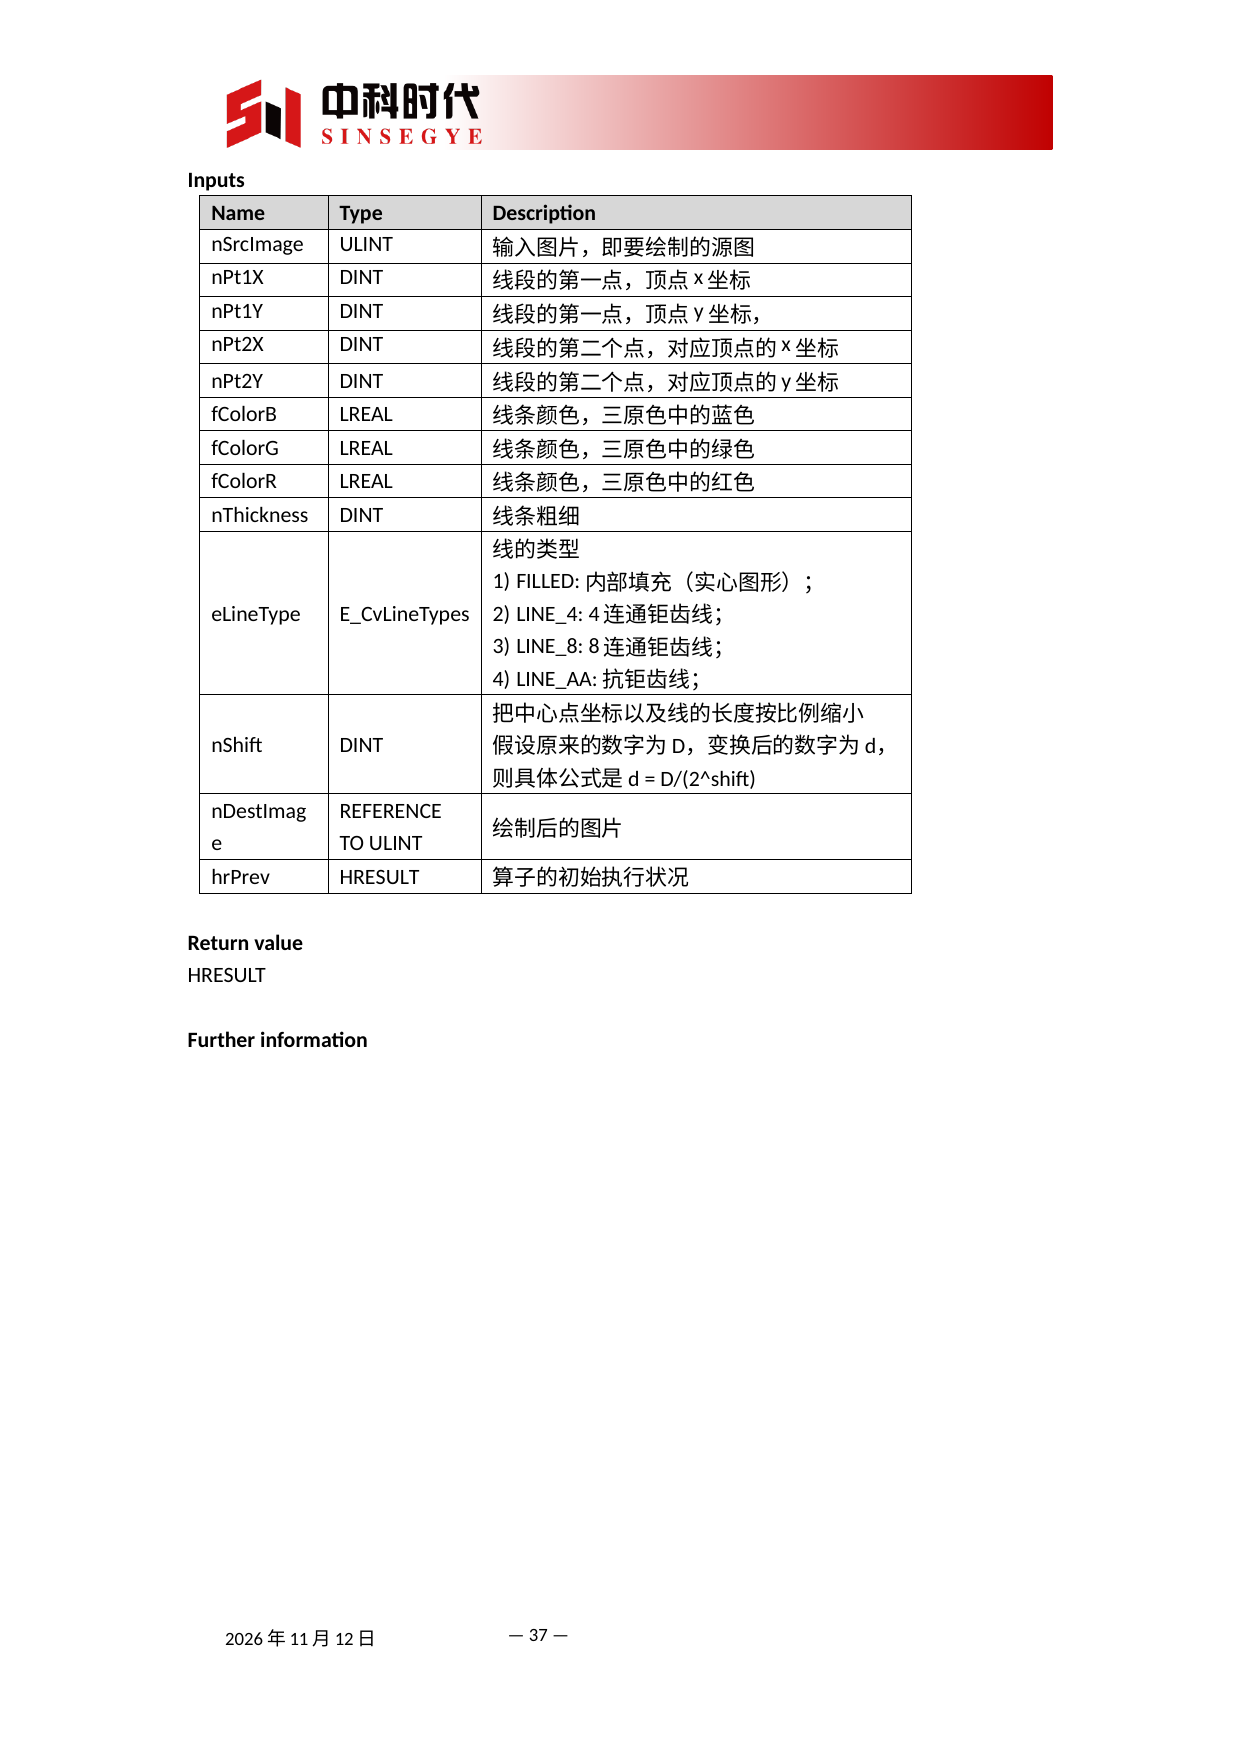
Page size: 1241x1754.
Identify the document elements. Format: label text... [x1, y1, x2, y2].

table_cell 线条颜色，三原色中的蓝色 [482, 398, 911, 430]
table_cell nShift [200, 695, 328, 793]
table_cell LREAL [329, 465, 481, 497]
table_cell DINT [329, 331, 481, 363]
table_cell E_CvLineTypes [329, 532, 481, 694]
table_cell DINT [329, 695, 481, 793]
table_cell hrPrev [200, 860, 328, 892]
table_cell nPt1Y [200, 297, 328, 329]
text Inputs [187, 163, 1053, 195]
text Further information [187, 1023, 1053, 1056]
table_cell 线条颜色，三原色中的红色 [482, 465, 911, 497]
table_cell nPt1X [200, 264, 328, 296]
table_cell LREAL [329, 431, 481, 464]
table_cell nPt2X [200, 331, 328, 363]
table_cell ULINT [329, 230, 481, 262]
table_cell HRESULT [329, 860, 481, 892]
table_cell 绘制后的图片 [482, 794, 911, 859]
table_cell 线条粗细 [482, 498, 911, 531]
table_cell fColorB [200, 398, 328, 430]
table_cell DINT [329, 364, 481, 397]
table_cell 把中心点坐标以及线的长度按比例缩小 假设原来的数字为D，变换后的数字为d， 则具体公式是d = D/(2^shift) [482, 695, 911, 793]
table_cell 算子的初始执行状况 [482, 860, 911, 892]
table_cell eLineType [200, 532, 328, 694]
table_cell 线段的第一点，顶点y坐标， [482, 297, 911, 329]
table_cell LREAL [329, 398, 481, 430]
text Return value [187, 926, 1053, 958]
table_cell REFERENCE TO ULINT [329, 794, 481, 859]
table_header Name [200, 196, 328, 229]
table_cell nSrcImage [200, 230, 328, 262]
table_header Type [329, 196, 481, 229]
text HRESULT [187, 958, 1053, 991]
table_header Description [482, 196, 911, 229]
table_cell 线段的第二个点，对应顶点的y坐标 [482, 364, 911, 397]
table_cell 线条颜色，三原色中的绿色 [482, 431, 911, 464]
table_cell 线段的第一点，顶点x坐标 [482, 264, 911, 296]
table_cell fColorR [200, 465, 328, 497]
table_cell 输入图片，即要绘制的源图 [482, 230, 911, 262]
table_cell nThickness [200, 498, 328, 531]
table_cell nDestImage [200, 794, 328, 859]
table_cell 线的类型 FILLED: 内部填充（实心图形）； LINE_4: 4连通钜齿线； LINE_8: 8连通钜齿线； LINE_AA: 抗钜齿线； [482, 532, 911, 694]
table_cell DINT [329, 498, 481, 531]
table_cell 线段的第二个点，对应顶点的x坐标 [482, 331, 911, 363]
table_cell DINT [329, 297, 481, 329]
table_cell DINT [329, 264, 481, 296]
table_cell fColorG [200, 431, 328, 464]
table_cell nPt2Y [200, 364, 328, 397]
picture [225, 78, 483, 150]
